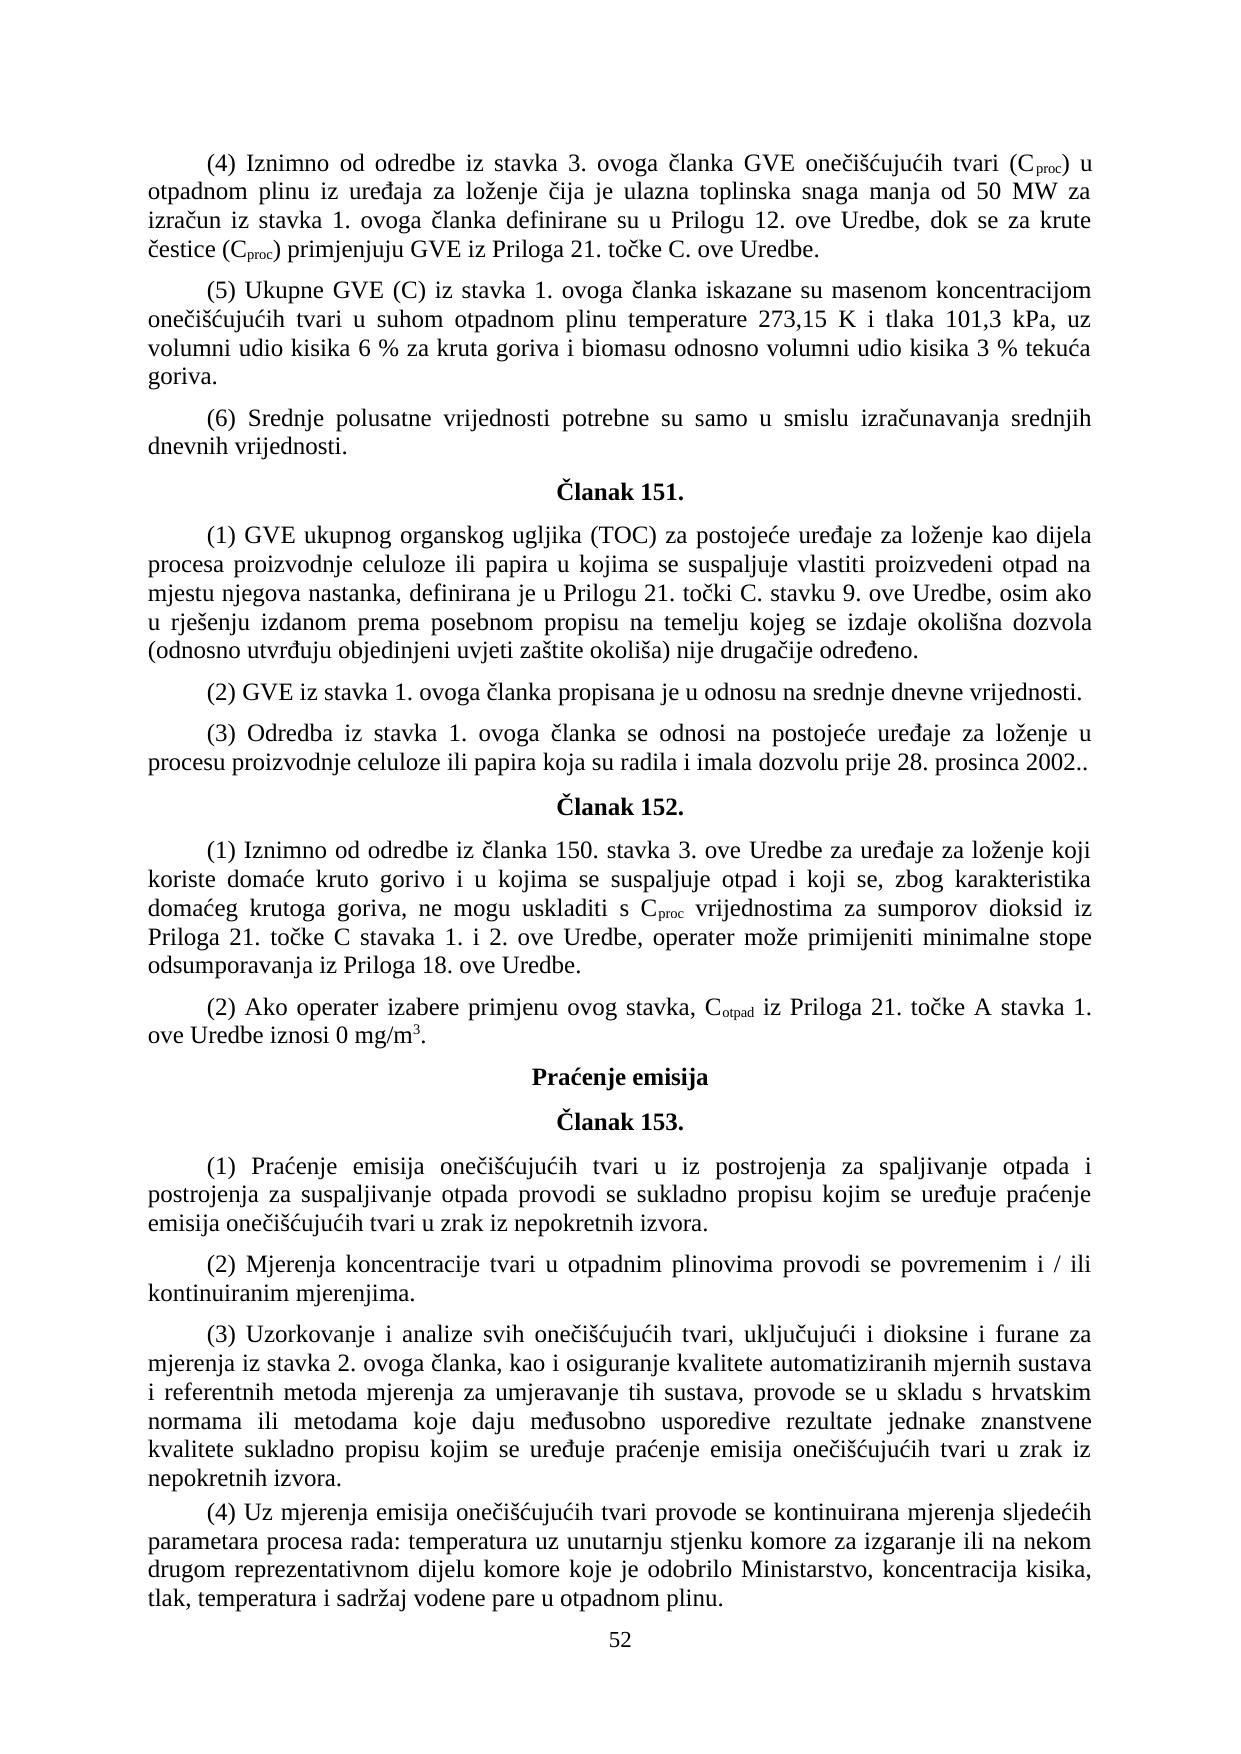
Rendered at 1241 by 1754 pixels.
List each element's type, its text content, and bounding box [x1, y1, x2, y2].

text (1) Iznimno od odredbe iz članka 150. stavka 3. ove Uredbe za uređaje za loženje koji koriste domaće kruto gorivo i u kojima se suspaljuje otpad i koji se, zbog karakteristika domaćeg krutoga goriva, ne mogu uskladiti s Cproc vrijednostima za sumporov dioksid iz Priloga 21. točke C stavaka 1. i 2. ove Uredbe, operater može primijeniti minimalne stope odsumporavanja iz Priloga 18. ove Uredbe. [148, 836, 1093, 979]
text (3) Uzorkovanje i analize svih onečišćujućih tvari, uključujući i dioksine i furane za mjerenja iz stavka 2. ovoga članka, kao i osiguranje kvalitete automatiziranih mjernih sustava i referentnih metoda mjerenja za umjeravanje tih sustava, provode se u skladu s hrvatskim normama ili metodama koje daju međusobno usporedive rezultate jednake znanstvene kvalitete sukladno propisu kojim se uređuje praćenje emisija onečišćujućih tvari u zrak iz nepokretnih izvora. [148, 1319, 1093, 1492]
text (5) Ukupne GVE (C) iz stavka 1. ovoga članka iskazane su masenom koncentracijom onečišćujućih tvari u suhom otpadnom plinu temperature 273,15 K i tlaka 101,3 kPa, uz volumni udio kisika 6 % za kruta goriva i biomasu odnosno volumni udio kisika 3 % tekuća goriva. [148, 275, 1093, 390]
text (4) Uz mjerenja emisija onečišćujućih tvari provode se kontinuirana mjerenja sljedećih parametara procesa rada: temperatura uz unutarnju stjenku komore za izgaranje ili na nekom drugom reprezentativnom dijelu komore koje je odobrilo Ministarstvo, koncentracija kisika, tlak, temperatura i sadržaj vodene pare u otpadnom plinu. [148, 1497, 1093, 1612]
subtitle Članak 151. [148, 477, 1093, 506]
text (3) Odredba iz stavka 1. ovoga članka se odnosi na postojeće uređaje za loženje u procesu proizvodnje celuloze ili papira koja su radila i imala dozvolu prije 28. prosinca 2002.. [148, 718, 1093, 775]
text (6) Srednje polusatne vrijednosti potrebne su samo u smislu izračunavanja srednjih dnevnih vrijednosti. [148, 403, 1093, 460]
subtitle Članak 153. [148, 1107, 1093, 1136]
text (4) Iznimno od odredbe iz stavka 3. ovoga članka GVE onečišćujućih tvari (Cproc) u otpadnom plinu iz uređaja za loženje čija je ulazna toplinska snaga manja od 50 MW za izračun iz stavka 1. ovoga članka definirane su u Prilogu 12. ove Uredbe, dok se za krute čestice (Cproc) primjenjuju GVE iz Priloga 21. točke C. ove Uredbe. [148, 148, 1093, 263]
text (1) GVE ukupnog organskog ugljika (TOC) za postojeće uređaje za loženje kao dijela procesa proizvodnje celuloze ili papira u kojima se suspaljuje vlastiti proizvedeni otpad na mjestu njegova nastanka, definirana je u Prilogu 21. točki C. stavku 9. ove Uredbe, osim ako u rješenju izdanom prema posebnom propisu na temelju kojeg se izdaje okolišna dozvola (odnosno utvrđuju objedinjeni uvjeti zaštite okoliša) nije drugačije određeno. [148, 520, 1093, 664]
text (2) Ako operater izabere primjenu ovog stavka, Cotpad iz Priloga 21. točke A stavka 1. ove Uredbe iznosi 0 mg/m3. [148, 992, 1093, 1049]
text (2) Mjerenja koncentracije tvari u otpadnim plinovima provodi se povremenim i / ili kontinuiranim mjerenjima. [148, 1249, 1093, 1307]
subtitle Članak 152. [148, 792, 1093, 821]
text (1) Praćenje emisija onečišćujućih tvari u iz postrojenja za spaljivanje otpada i postrojenja za suspaljivanje otpada provodi se sukladno propisu kojim se uređuje praćenje emisija onečišćujućih tvari u zrak iz nepokretnih izvora. [148, 1151, 1093, 1237]
text (2) GVE iz stavka 1. ovoga članka propisana je u odnosu na srednje dnevne vrijednosti. [148, 677, 1093, 705]
text Praćenje emisija [148, 1062, 1093, 1091]
